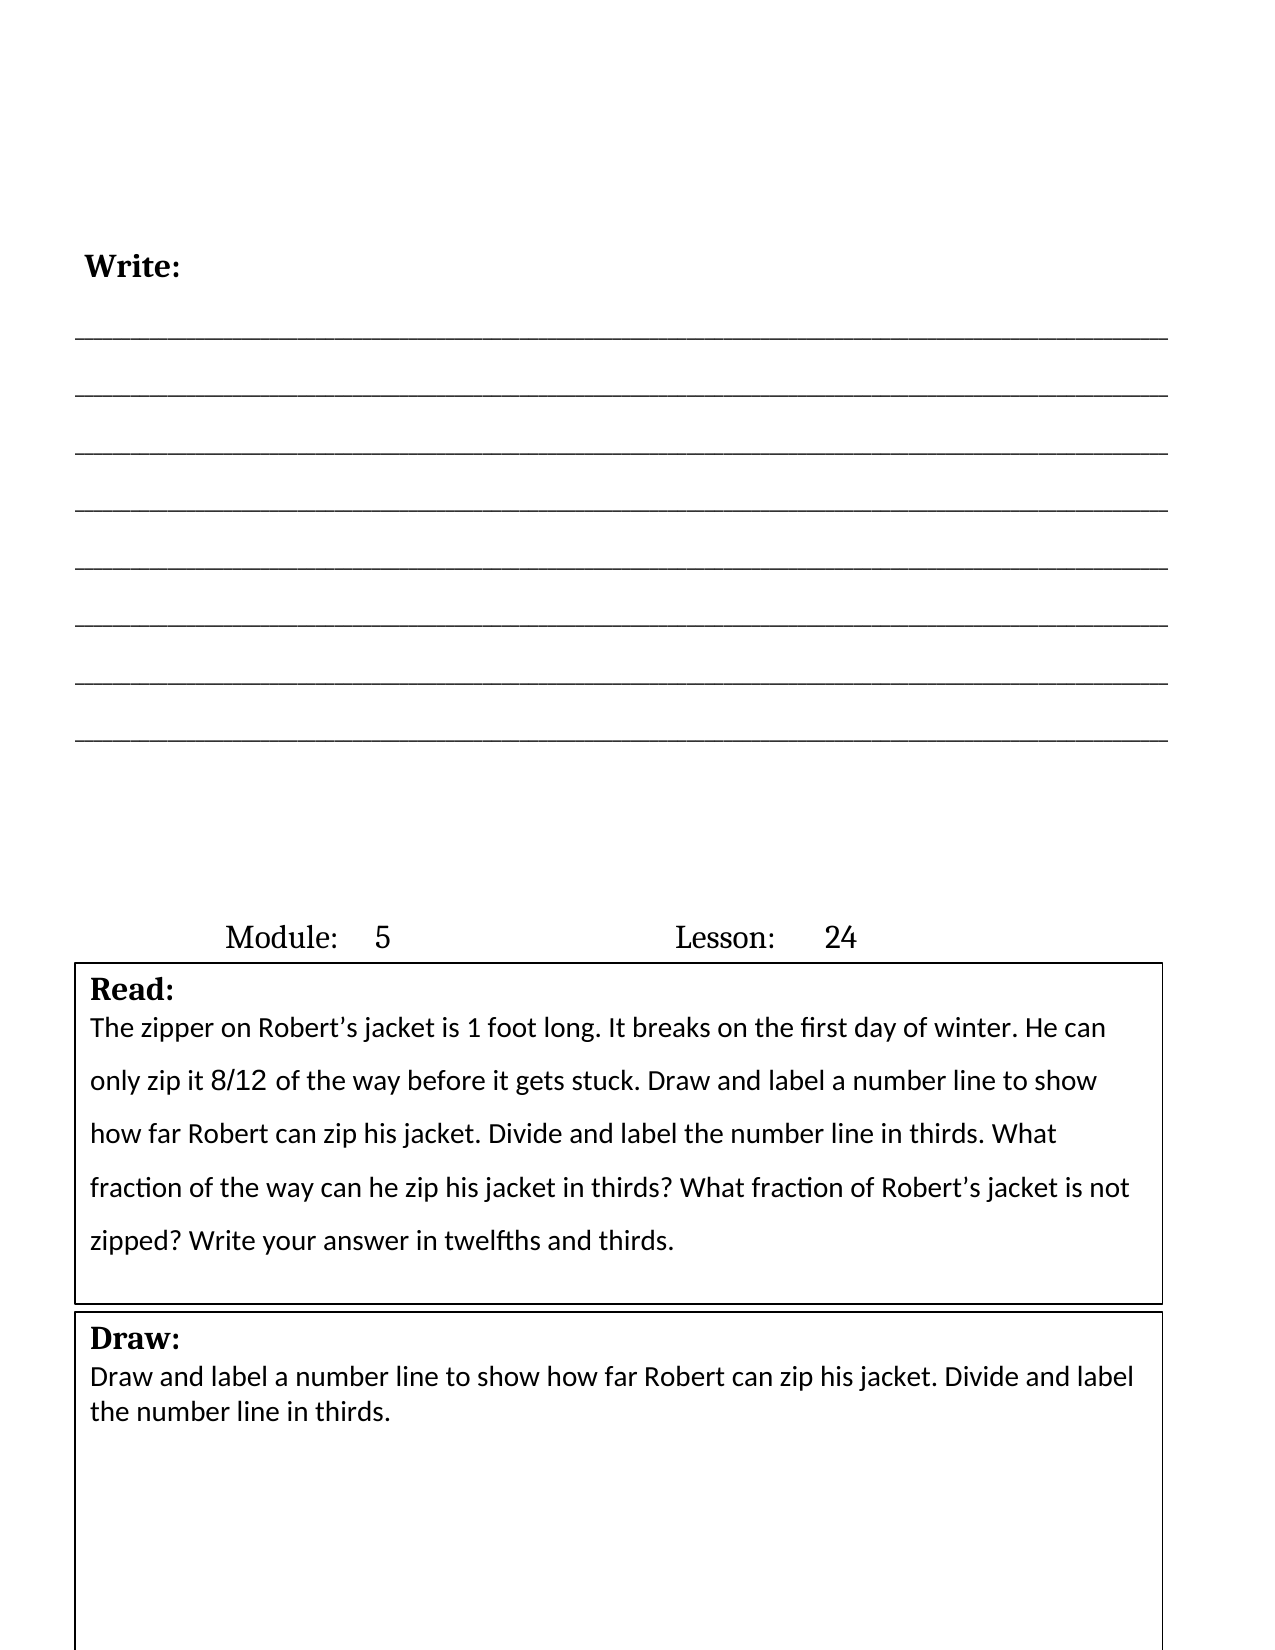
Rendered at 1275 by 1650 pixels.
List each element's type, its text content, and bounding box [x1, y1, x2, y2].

text Module: 5 Lesson: 24 [75, 918, 1200, 957]
text ______________________________________________________________________________________________________________________ [75, 487, 1200, 516]
text ______________________________________________________________________________________________________________________ [75, 372, 1200, 401]
text ______________________________________________________________________________________________________________________ [75, 544, 1200, 573]
text ______________________________________________________________________________________________________________________ [75, 717, 1200, 746]
text ______________________________________________________________________________________________________________________ [75, 659, 1200, 688]
text Write: [84, 247, 1200, 286]
text ______________________________________________________________________________________________________________________ [75, 429, 1200, 458]
text ______________________________________________________________________________________________________________________ [75, 314, 1200, 343]
text ______________________________________________________________________________________________________________________ [75, 602, 1200, 631]
